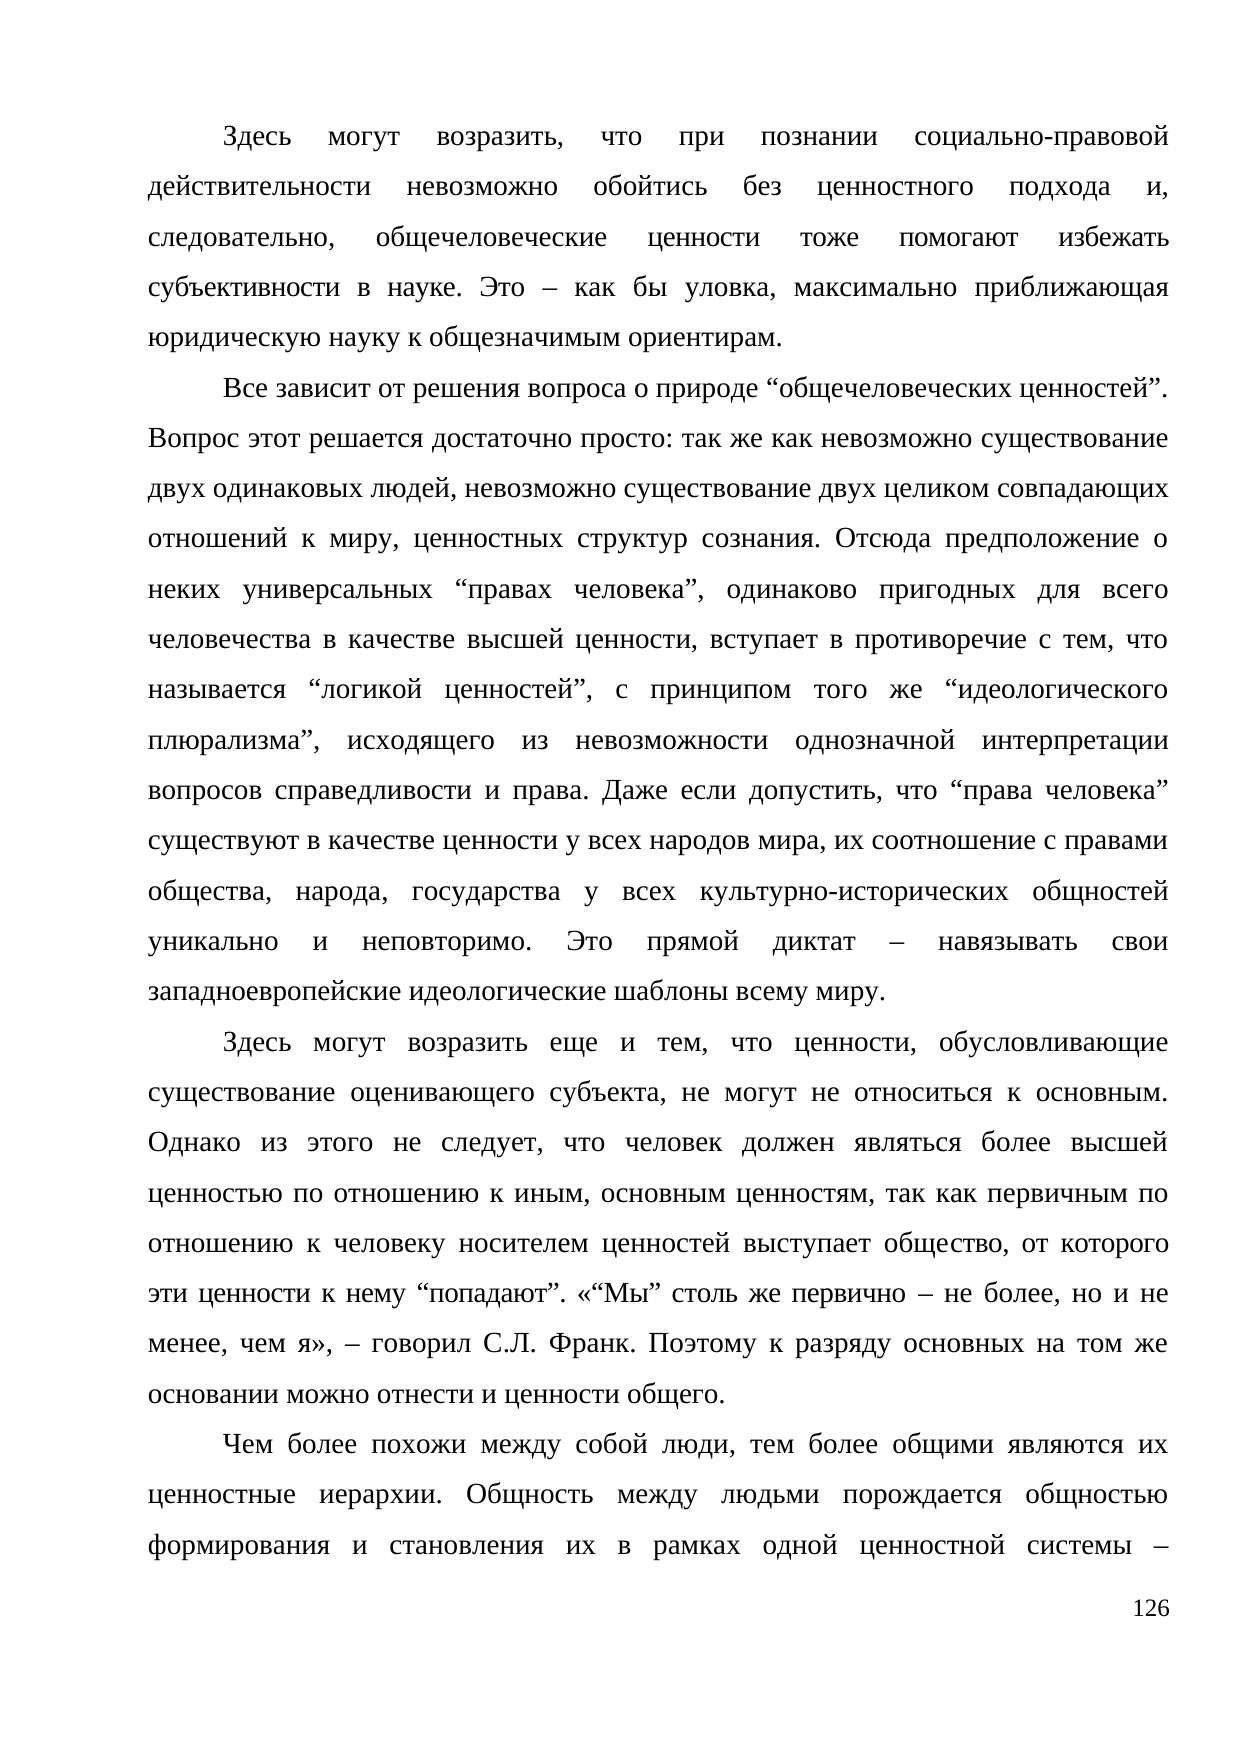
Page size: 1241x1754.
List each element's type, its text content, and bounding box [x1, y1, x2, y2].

text Здесь могут возразить еще и тем, что ценности, обусловливающие существование оценивающего субъекта, не могут не относиться к основным. Однако из этого не следует, что человек должен являться более высшей ценностью по отношению к иным, основным ценностям, так как первичным по отношению к человеку носителем ценностей выступает общество, от которого эти ценности к нему “попадают”. «“Мы” столь же первично – не более, но и не менее, чем я», – говорил С.Л. Франк. Поэтому к разряду основных на том же основании можно отнести и ценности общего. [148, 1024, 1169, 1409]
text Все зависит от решения вопроса о природе “общечеловеческих ценностей”. Вопрос этот решается достаточно просто: так же как невозможно существование двух одинаковых людей, невозможно существование двух целиком совпадающих отношений к миру, ценностных структур сознания. Отсюда предположение о неких универсальных “правах человека”, одинаково пригодных для всего человечества в качестве высшей ценности, вступает в противоречие с тем, что называется “логикой ценностей”, с принципом того же “идеологического плюрализма”, исходящего из невозможности однозначной интерпретации вопросов справедливости и права. Даже если допустить, что “права человека” существуют в качестве ценности у всех народов мира, их соотношение с правами общества, народа, государства у всех культурно-исторических общностей уникально и неповторимо. Это прямой диктат – навязывать свои западноевропейские идеологические шаблоны всему миру. [148, 370, 1169, 1007]
text Здесь могут возразить, что при познании социально-правовой действительности невозможно обойтись без ценностного подхода и, следовательно, общечеловеческие ценности тоже помогают избежать субъективности в науке. Это – как бы уловка, максимально приближающая юридическую науку к общезначимым ориентирам. [148, 118, 1169, 353]
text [148, 1426, 1169, 1560]
